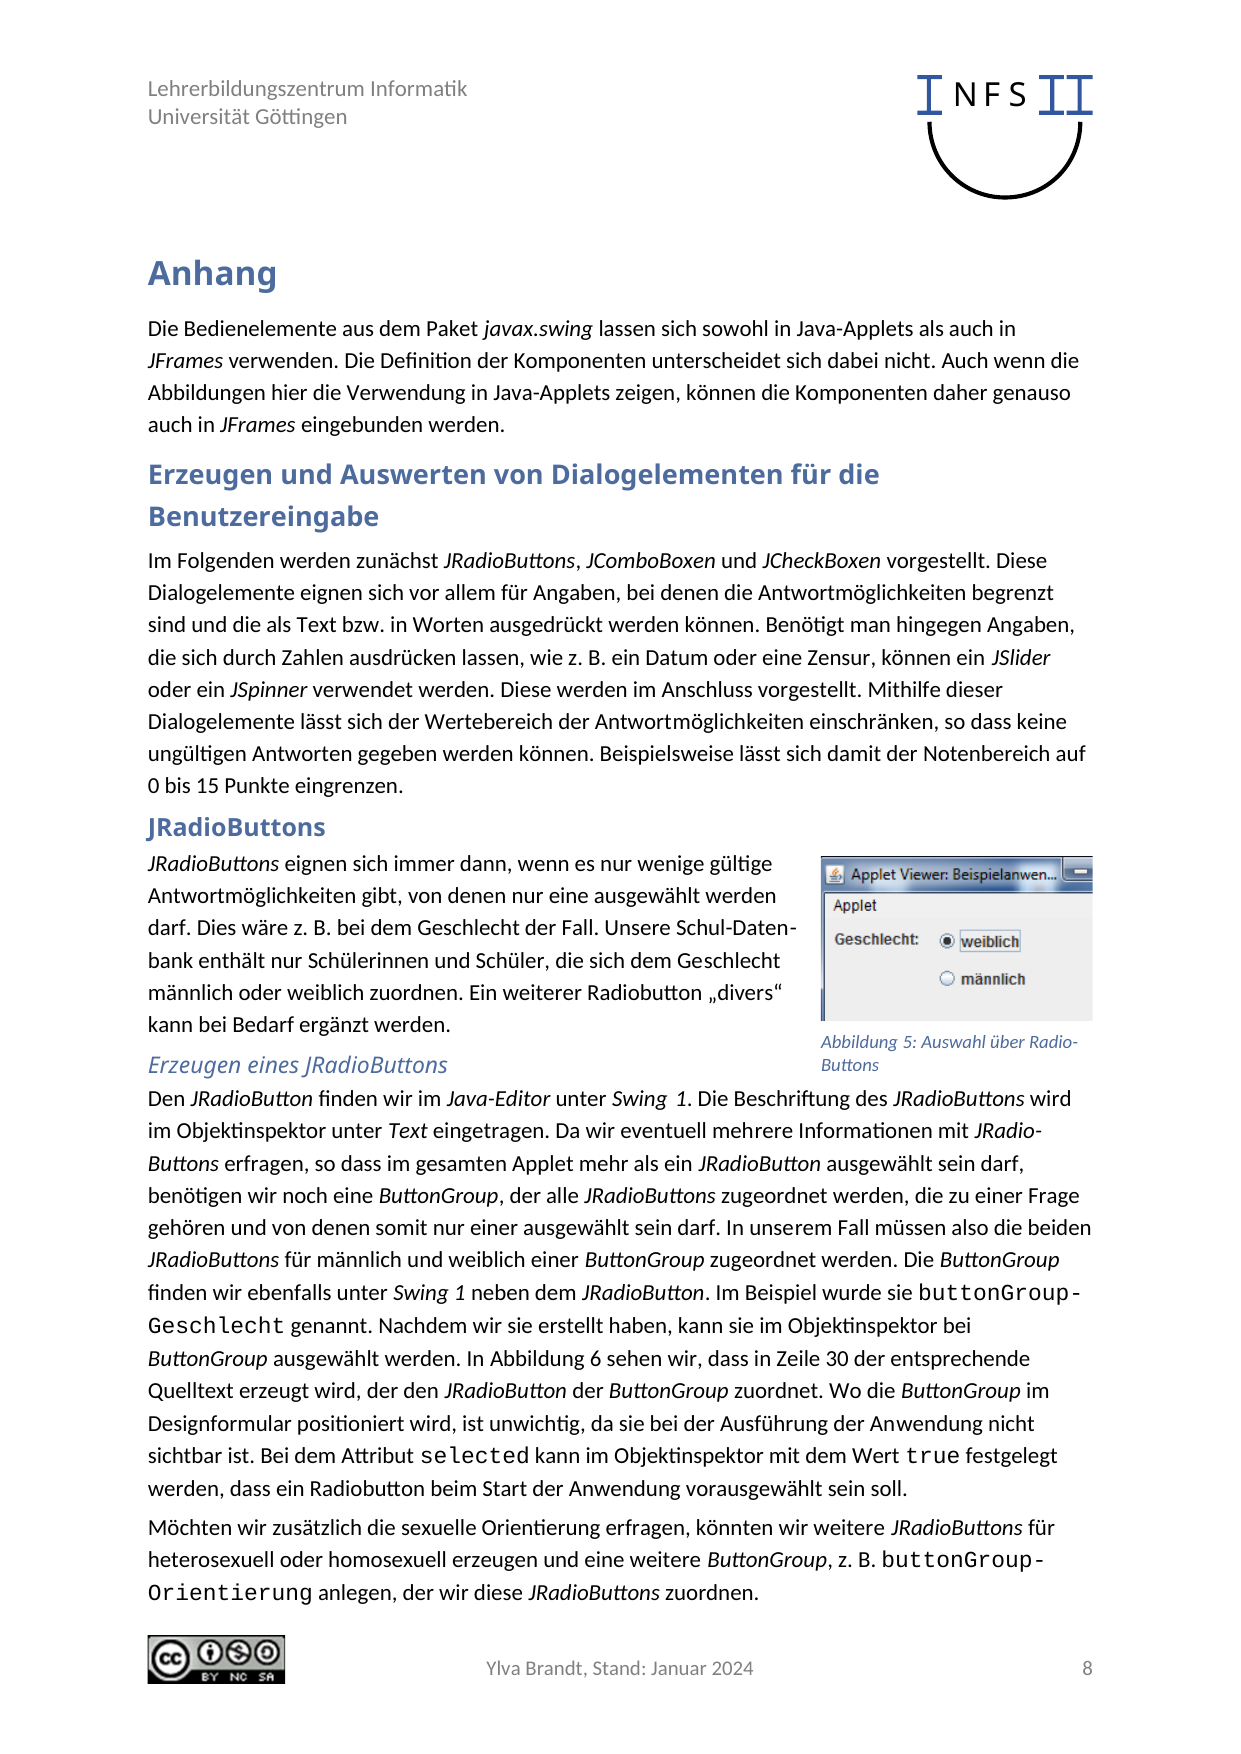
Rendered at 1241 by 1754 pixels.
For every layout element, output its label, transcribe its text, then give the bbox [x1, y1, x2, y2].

text Im Folgenden werden zunächst JRadioButtons, JComboBoxen und JCheckBoxen vorgestellt. Diese Dialogelemente eignen sich vor allem für Angaben, bei denen die Antwortmöglichkeiten begrenzt sind und die als Text bzw. in Worten ausgedrückt werden können. Benötigt man hingegen Angaben, die sich durch Zahlen ausdrücken lassen, wie z. B. ein Datum oder eine Zensur, können ein JSlider oder ein JSpinner verwendet werden. Diese werden im Anschluss vorgestellt. Mithilfe dieser Dialogelemente lässt sich der Wertebereich der Antwortmöglichkeiten einschränken, so dass keine ungültigen Antworten gegeben werden können. Beispielsweise lässt sich damit der Notenbereich auf 0 bis 15 Punkte eingrenzen. [148, 546, 1093, 799]
subtitle JRadioButtons [148, 810, 1093, 844]
text Den JRadioButton finden wir im Java-Editor unter Swing 1. Die Beschriftung des JRadioButtons wird im Objektinspektor unter Text eingetragen. Da wir eventuell mehrere Informationen mit JRadioButtons erfragen, so dass im gesamten Applet mehr als ein JRadioButton ausgewählt sein darf, benötigen wir noch eine ButtonGroup, der alle JRadioButtons zugeordnet werden, die zu einer Frage gehören und von denen somit nur einer ausgewählt sein darf. In unserem Fall müssen also die beiden JRadioButtons für männlich und weiblich einer ButtonGroup zugeordnet werden. Die ButtonGroup finden wir ebenfalls unter Swing 1 neben dem JRadioButton. Im Beispiel wurde sie buttonGroupGeschlecht genannt. Nachdem wir sie erstellt haben, kann sie im Objektinspektor bei ButtonGroup ausgewählt werden. In Abbildung 6 sehen wir, dass in Zeile 30 der entsprechende Quelltext erzeugt wird, der den JRadioButton der ButtonGroup zuordnet. Wo die ButtonGroup im Designformular positioniert wird, ist unwichtig, da sie bei der Ausführung der Anwendung nicht sichtbar ist. Bei dem Attribut selected kann im Objektinspektor mit dem Wert true festgelegt werden, dass ein Radiobutton beim Start der Anwendung vorausgewählt sein soll. [148, 1084, 1093, 1502]
picture [147, 1635, 286, 1684]
subtitle Erzeugen und Auswerten von Dialogelementen für die Benutzereingabe [148, 455, 1093, 534]
picture [820, 856, 1093, 1021]
subtitle Anhang [148, 249, 1093, 295]
text Möchten wir zusätzlich die sexuelle Orientierung erfragen, könnten wir weitere JRadioButtons für heterosexuell oder homosexuell erzeugen und eine weitere ButtonGroup, z. B. buttonGroupOrientierung anlegen, der wir diese JRadioButtons zuordnen. [148, 1513, 1093, 1607]
text Die Bedienelemente aus dem Paket javax.swing lassen sich sowohl in Java-Applets als auch in JFrames verwenden. Die Definition der Komponenten unterscheidet sich dabei nicht. Auch wenn die Abbildungen hier die Verwendung in Java-Applets zeigen, können die Komponenten daher genauso auch in JFrames eingebunden werden. [148, 314, 1093, 438]
subtitle Erzeugen eines JRadioButtons [148, 1048, 1093, 1080]
